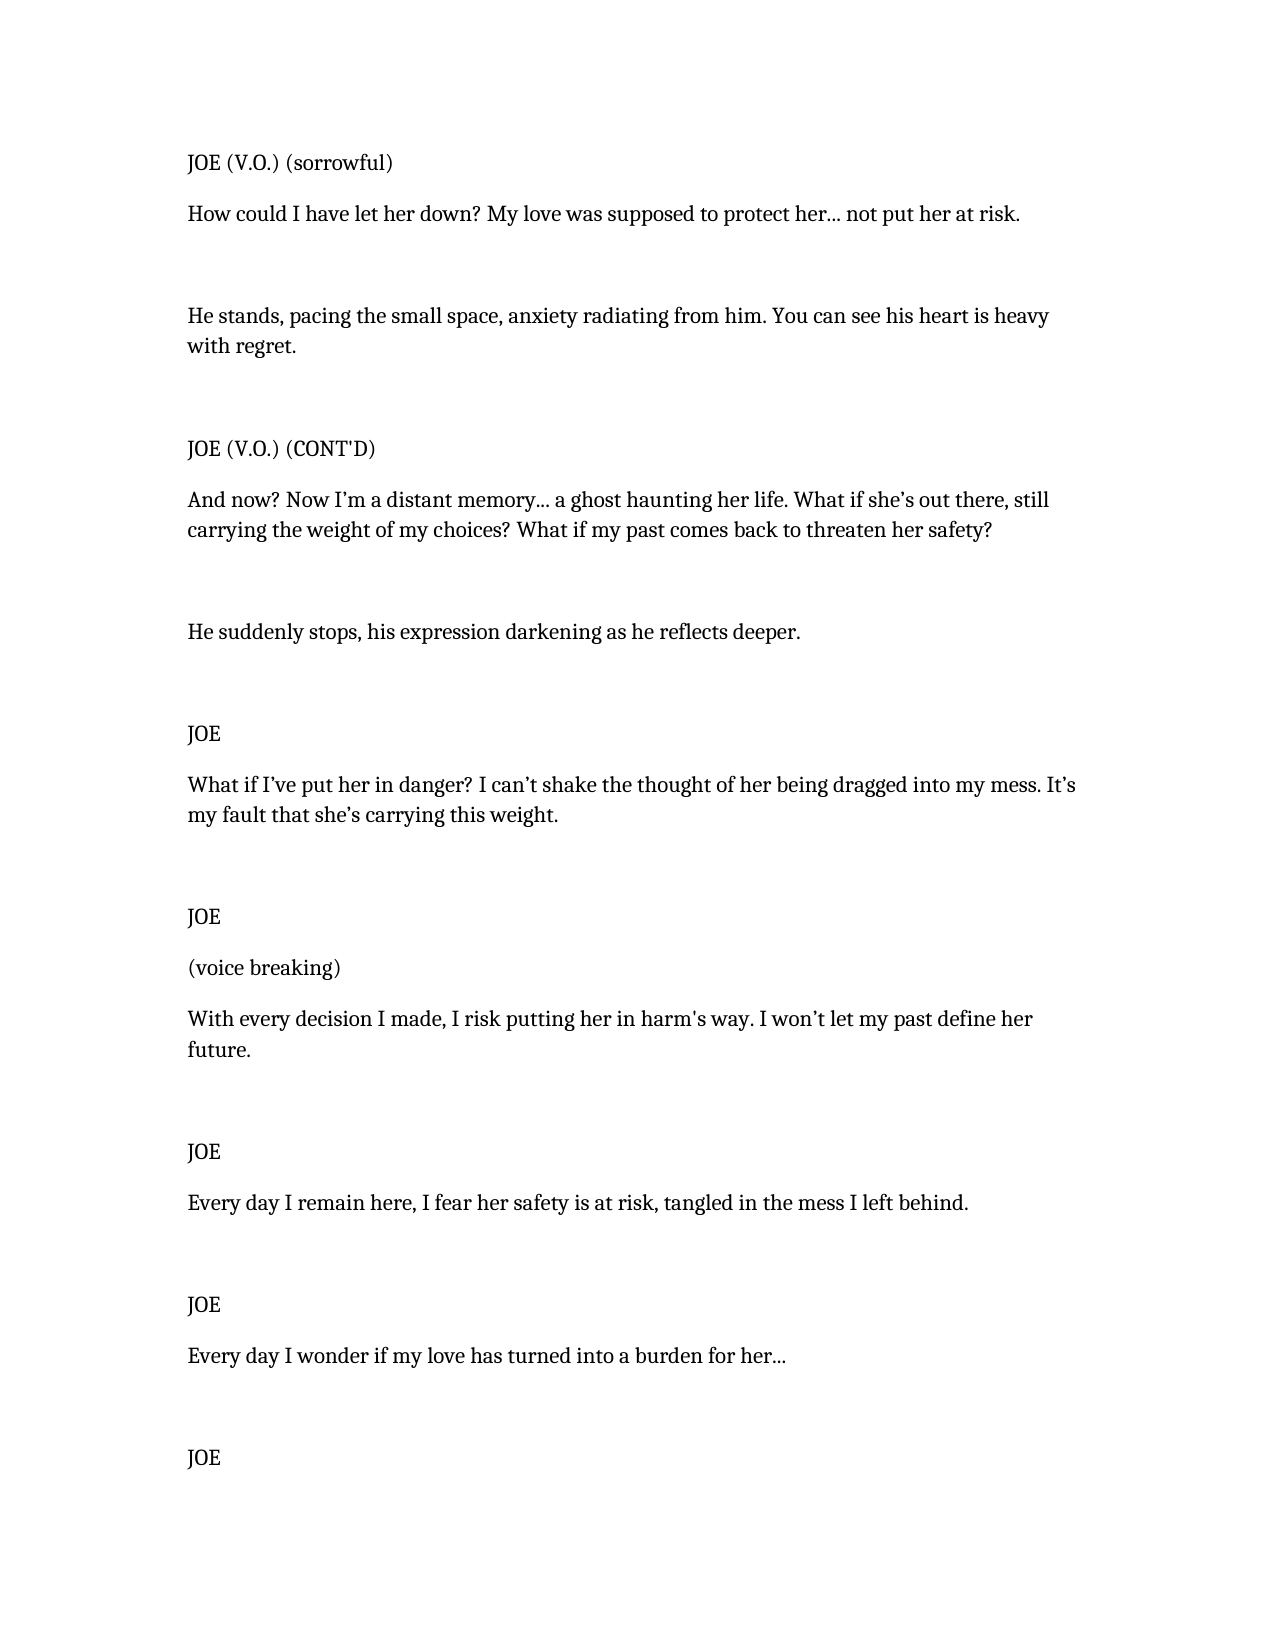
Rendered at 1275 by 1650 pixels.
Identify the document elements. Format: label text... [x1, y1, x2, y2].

text JOE [187, 1445, 1087, 1471]
text Every day I wonder if my love has turned into a burden for her... [187, 1343, 1087, 1369]
text He suddenly stops, his expression darkening as he reflects deeper. [187, 619, 1087, 645]
text JOE [187, 721, 1087, 747]
text What if I’ve put her in danger? I can’t shake the thought of her being dragged into my mess. It’s my fault that she’s carrying this weight. [187, 772, 1087, 828]
text And now? Now I’m a distant memory... a ghost haunting her life. What if she’s out there, still carrying the weight of my choices? What if my past comes back to threaten her safety? [187, 486, 1087, 543]
text JOE (V.O.) (CONT'D) [187, 435, 1087, 462]
text He stands, pacing the small space, anxiety radiating from him. You can see his heart is heavy with regret. [187, 303, 1087, 360]
text How could I have let her down? My love was supposed to protect her... not put her at risk. [187, 201, 1087, 227]
text Every day I remain here, I fear her safety is at risk, tangled in the mess I left behind. [187, 1189, 1087, 1216]
text (voice breaking) [187, 955, 1087, 982]
text With every decision I made, I risk putting her in harm's way. I won’t let my past define her future. [187, 1006, 1087, 1063]
text JOE [187, 1292, 1087, 1318]
text JOE [187, 904, 1087, 931]
text JOE (V.O.) (sorrowful) [187, 150, 1087, 176]
text JOE [187, 1138, 1087, 1165]
